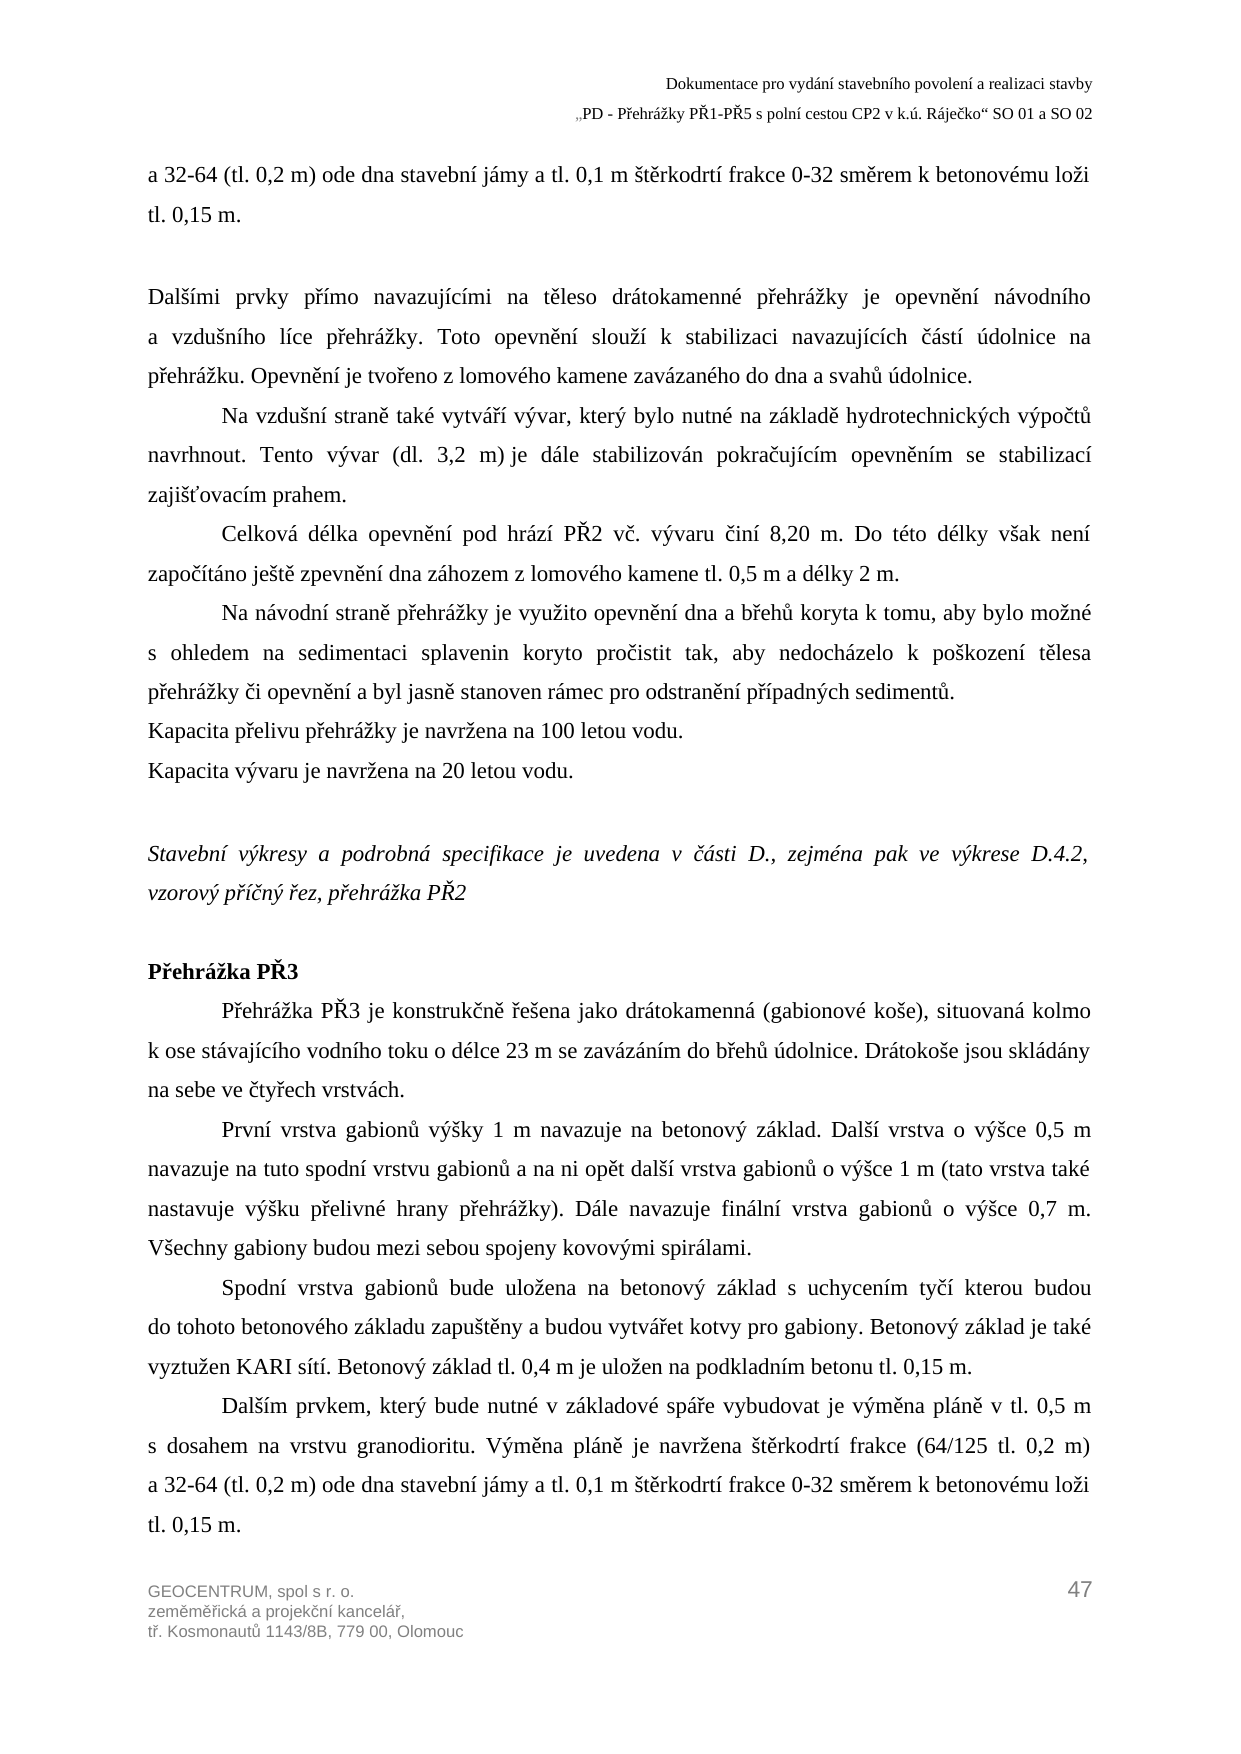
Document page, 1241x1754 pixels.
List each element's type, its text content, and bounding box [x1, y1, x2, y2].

text Kapacita vývaru je navržena na 20 letou vodu. [148, 757, 1092, 783]
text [148, 161, 1092, 227]
text Přehrážka PŘ3 je konstrukčně řešena jako drátokamenná (gabionové koše), situovaná kolmo k ose stávajícího vodního toku o délce 23 m se zavázáním do břehů údolnice. Drátokoše jsou skládány na sebe ve čtyřech vrstvách. [148, 998, 1092, 1103]
text Stavební výkresy a podrobná specifikace je uvedena v části D., zejména pak ve výkrese D.4.2, vzorový příčný řez, přehrážka PŘ2 [148, 840, 1092, 906]
text Spodní vrstva gabionů bude uložena na betonový základ s uchycením tyčí kterou budou do tohoto betonového základu zapuštěny a budou vytvářet kotvy pro gabiony. Betonový základ je také vyztužen KARI sítí. Betonový základ tl. 0,4 m je uložen na podkladním betonu tl. 0,15 m. [148, 1274, 1092, 1379]
text Přehrážka PŘ3 [148, 958, 1092, 984]
text Kapacita přelivu přehrážky je navržena na 100 letou vodu. [148, 718, 1092, 744]
text Dalšími prvky přímo navazujícími na těleso drátokamenné přehrážky je opevnění návodního a vzdušního líce přehrážky. Toto opevnění slouží k stabilizaci navazujících částí údolnice na přehrážku. Opevnění je tvořeno z lomového kamene zavázaného do dna a svahů údolnice. [148, 283, 1092, 389]
text Celková délka opevnění pod hrází PŘ2 vč. vývaru činí 8,20 m. Do této délky však není započítáno ještě zpevnění dna záhozem z lomového kamene tl. 0,5 m a délky 2 m. [148, 520, 1092, 586]
text První vrstva gabionů výšky 1 m navazuje na betonový základ. Další vrstva o výšce 0,5 m navazuje na tuto spodní vrstvu gabionů a na ni opět další vrstva gabionů o výšce 1 m (tato vrstva také nastavuje výšku přelivné hrany přehrážky). Dále navazuje finální vrstva gabionů o výšce 0,7 m. Všechny gabiony budou mezi sebou spojeny kovovými spirálami. [148, 1116, 1092, 1261]
text Na návodní straně přehrážky je využito opevnění dna a břehů koryta k tomu, aby bylo možné s ohledem na sedimentaci splavenin koryto pročistit tak, aby nedocházelo k poškození tělesa přehrážky či opevnění a byl jasně stanoven rámec pro odstranění případných sedimentů. [148, 599, 1092, 704]
text Na vzdušní straně také vytváří vývar, který bylo nutné na základě hydrotechnických výpočtů navrhnout. Tento vývar (dl. 3,2 m) je dále stabilizován pokračujícím opevněním se stabilizací zajišťovacím prahem. [148, 402, 1092, 507]
